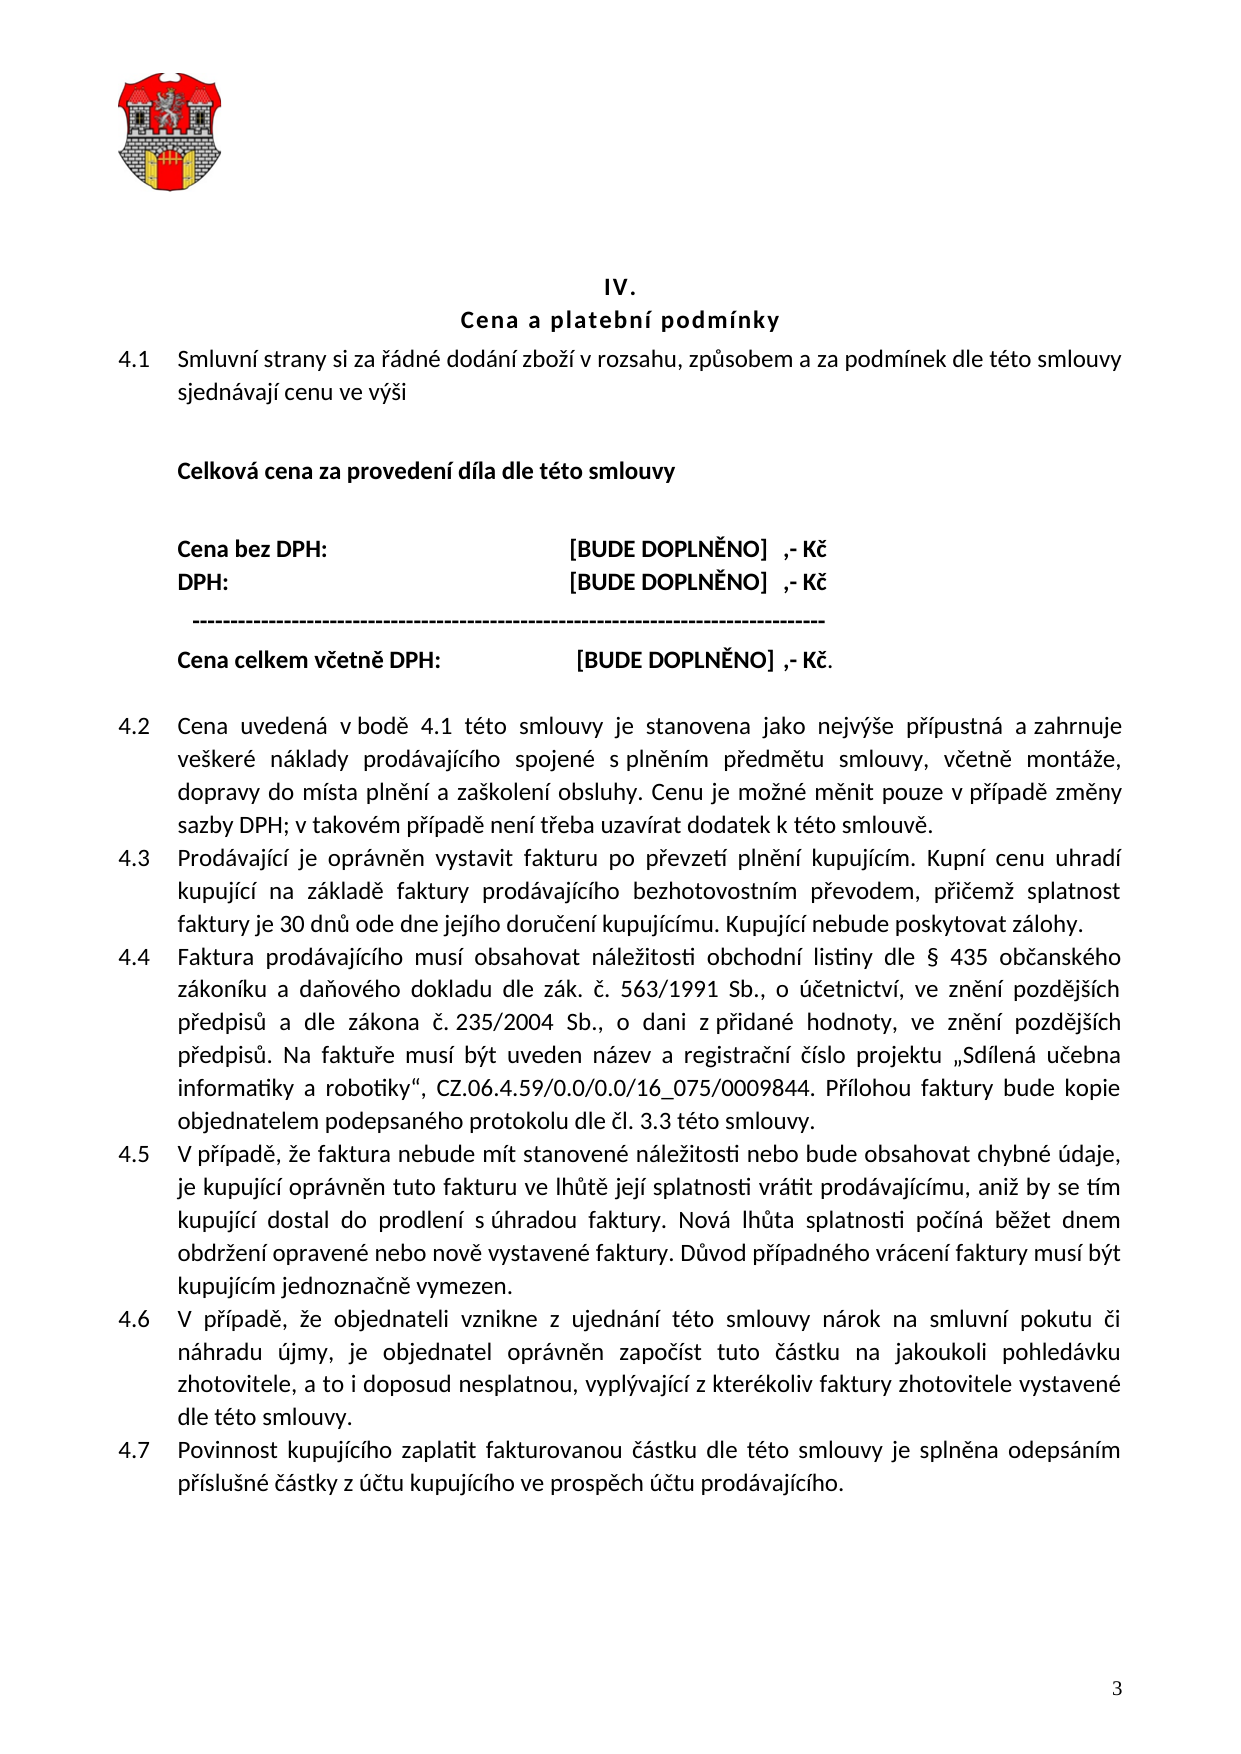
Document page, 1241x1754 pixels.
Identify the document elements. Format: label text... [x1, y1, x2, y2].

list 4.6 V případě, že objednateli vznikne z ujednání této smlouvy nárok na smluvní pokutu či náhradu újmy, je objednatel oprávněn započíst tuto částku na jakoukoli pohledávku zhotovitele, a to i doposud nesplatnou, vyplývající z kterékoliv faktury zhotovitele vystavené dle této smlouvy. [118, 1303, 1122, 1432]
text DPH: [BUDE DOPLNĚNO] ,- Kč [177, 566, 1122, 597]
text Cena bez DPH: [BUDE DOPLNĚNO] ,- Kč [177, 533, 1122, 564]
text Celková cena za provedení díla dle této smlouvy [177, 455, 1122, 485]
list Cena celkem včetně DPH: [BUDE DOPLNĚNO] ,- Kč. [177, 644, 1122, 675]
list 4.7 Povinnost kupujícího zaplatit fakturovanou částku dle této smlouvy je splněna odepsáním příslušné částky z účtu kupujícího ve prospěch účtu prodávajícího. [118, 1434, 1122, 1498]
subtitle IV. [118, 272, 1122, 302]
list 4.5 V případě, že faktura nebude mít stanovené náležitosti nebo bude obsahovat chybné údaje, je kupující oprávněn tuto fakturu ve lhůtě její splatnosti vrátit prodávajícímu, aniž by se tím kupující dostal do prodlení s úhradou faktury. Nová lhůta splatnosti počíná běžet dnem obdržení opravené nebo nově vystavené faktury. Důvod případného vrácení faktury musí být kupujícím jednoznačně vymezen. [118, 1138, 1122, 1300]
list 4.2 Cena uvedená v bodě 4.1 této smlouvy je stanovena jako nejvýše přípustná a zahrnuje veškeré náklady prodávajícího spojené s plněním předmětu smlouvy, včetně montáže, dopravy do místa plnění a zaškolení obsluhy. Cenu je možné měnit pouze v případě změny sazby DPH; v takovém případě není třeba uzavírat dodatek k této smlouvě. [118, 710, 1122, 839]
text ----------------------------------------------------------------------------------- [177, 605, 1122, 636]
picture [118, 73, 222, 192]
list 4.3 Prodávající je oprávněn vystavit fakturu po převzetí plnění kupujícím. Kupní cenu uhradí kupující na základě faktury prodávajícího bezhotovostním převodem, přičemž splatnost faktury je 30 dnů ode dne jejího doručení kupujícímu. Kupující nebude poskytovat zálohy. [118, 842, 1122, 938]
list Smluvní strany si za řádné dodání zboží v rozsahu, způsobem a za podmínek dle této smlouvy sjednávají cenu ve výši [118, 344, 1122, 407]
list 4.4 Faktura prodávajícího musí obsahovat náležitosti obchodní listiny dle § 435 občanského zákoníku a daňového dokladu dle zák. č. 563/1991 Sb., o účetnictví, ve znění pozdějších předpisů a dle zákona č. 235/2004 Sb., o dani z přidané hodnoty, ve znění pozdějších předpisů. Na faktuře musí být uveden název a registrační číslo projektu „Sdílená učebna informatiky a robotiky“, CZ.06.4.59/0.0/0.0/16_075/0009844. Přílohou faktury bude kopie objednatelem podepsaného protokolu dle čl. 3.3 této smlouvy. [118, 941, 1122, 1136]
subtitle Cena a platební podmínky [118, 304, 1122, 335]
